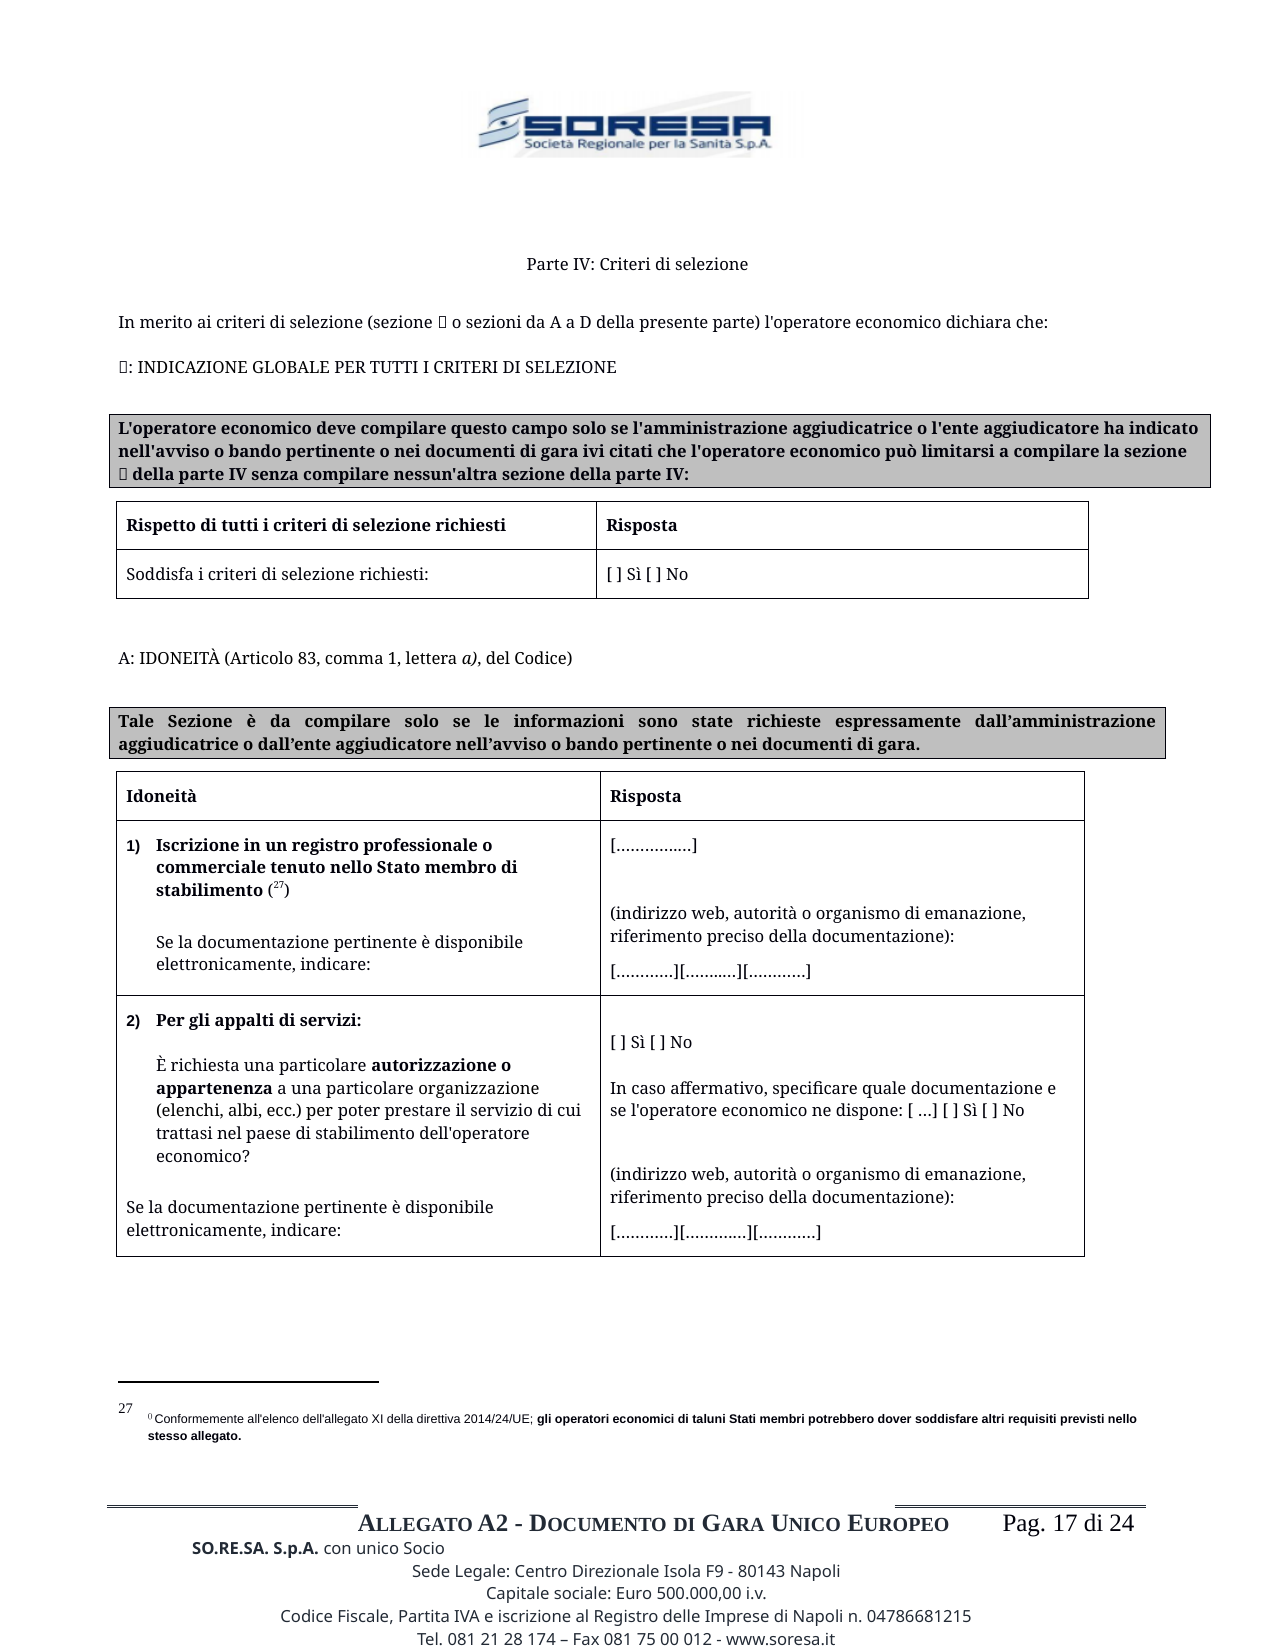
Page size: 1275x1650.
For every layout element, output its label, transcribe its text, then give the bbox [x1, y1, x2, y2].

table_cell Iscrizione in un registro professionale o commerciale tenuto nello Stato membro di stabilimento () Se la documentazione pertinente è disponibile elettronicamente, indicare: [117, 821, 600, 995]
table_header Rispetto di tutti i criteri di selezione richiesti [117, 502, 596, 549]
title A: Idoneità (Articolo 83, comma 1, lettera a), del Codice) [118, 647, 1157, 669]
title : Indicazione globale per tutti i criteri di selezione [118, 356, 1157, 378]
table_cell Per gli appalti di servizi: È richiesta una particolare autorizzazione o appartenenza a una particolare organizzazione (elenchi, albi, ecc.) per poter prestare il servizio di cui trattasi nel paese di stabilimento dell'operatore economico? Se la documentazione pertinente è disponibile elettronicamente, indicare: [117, 996, 600, 1256]
text Tale Sezione è da compilare solo se le informazioni sono state richieste espressamente dall’amministrazione aggiudicatrice o dall’ente aggiudicatore nell’avviso o bando pertinente o nei documenti di gara. [110, 708, 1165, 758]
text Parte IV: Criteri di selezione [118, 252, 1157, 275]
text L'operatore economico deve compilare questo campo solo se l'amministrazione aggiudicatrice o l'ente aggiudicatore ha indicato nell'avviso o bando pertinente o nei documenti di gara ivi citati che l'operatore economico può limitarsi a compilare la sezione  della parte IV senza compilare nessun'altra sezione della parte IV: [110, 415, 1210, 487]
table_cell [………….…] (indirizzo web, autorità o organismo di emanazione, riferimento preciso della documentazione): […………][……..…][…………] [601, 821, 1084, 995]
table_header Risposta [597, 502, 1088, 549]
table_cell [ ] Sì [ ] No In caso affermativo, specificare quale documentazione e se l'operatore economico ne dispone: [ …] [ ] Sì [ ] No (indirizzo web, autorità o organismo di emanazione, riferimento preciso della documentazione): […………][……….…][…………] [601, 996, 1084, 1256]
table_header Idoneità [117, 772, 600, 820]
text In merito ai criteri di selezione (sezione  o sezioni da A a D della presente parte) l'operatore economico dichiara che: [118, 310, 1157, 333]
table_header Risposta [601, 772, 1084, 820]
picture [461, 88, 811, 172]
table_cell Soddisfa i criteri di selezione richiesti: [117, 550, 596, 598]
table_cell [ ] Sì [ ] No [597, 550, 1088, 598]
